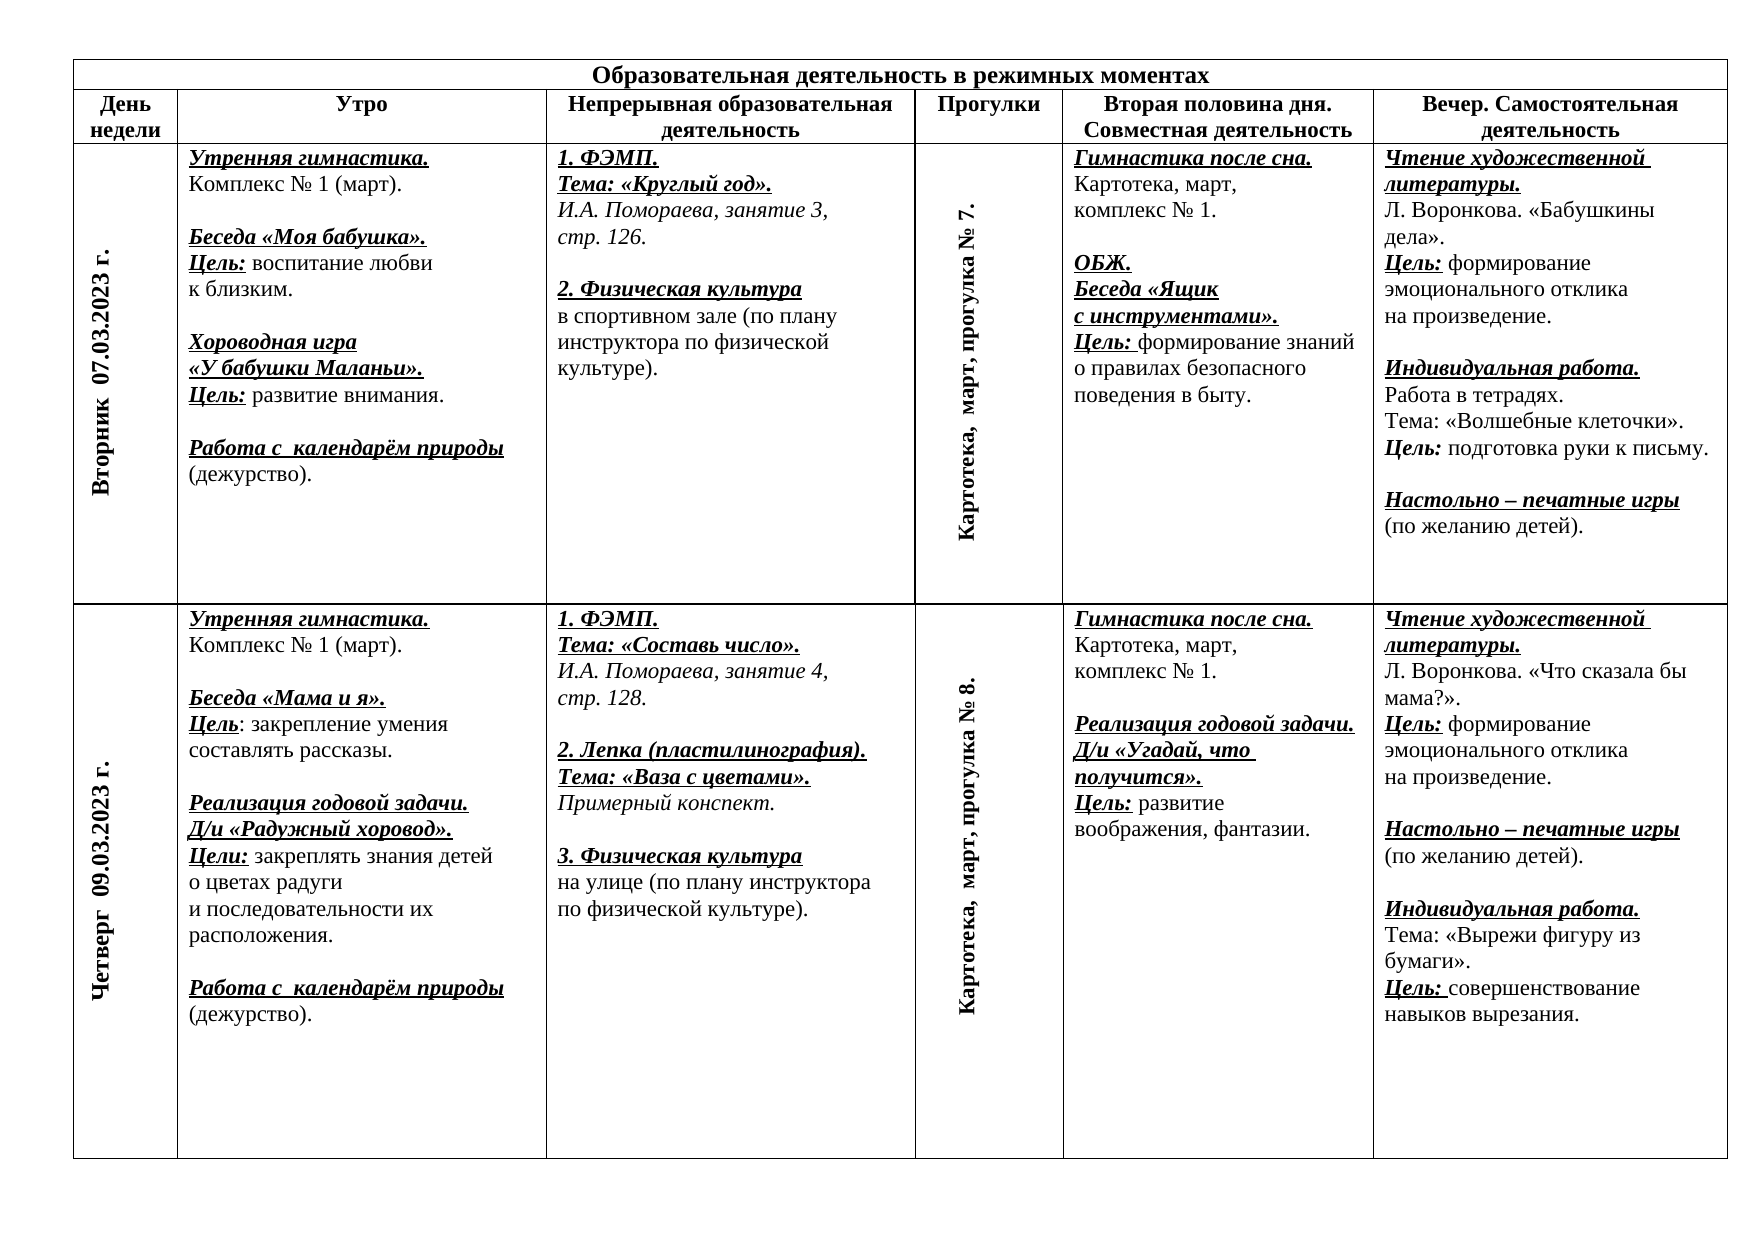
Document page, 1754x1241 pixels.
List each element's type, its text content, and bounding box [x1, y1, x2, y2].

table_header Гимнастика после сна. Картотека, март, комплекс № 1. Реализация годовой задачи. Д/и «Угадай, что получится». Цель: развитие воображения, фантазии. [1064, 605, 1373, 1158]
table_cell Вечер. Самостоятельная деятельность [1374, 90, 1727, 143]
table_cell Утренняя гимнастика. Комплекс № 1 (март). Беседа «Моя бабушка». Цель: воспитание любви к близким. Хороводная игра «У бабушки Маланьи». Цель: развитие внимания. Работа с календарём природы (дежурство). [178, 144, 546, 603]
table_header Чтение художественной литературы. Л. Воронкова. «Что сказала бы мама?». Цель: формирование эмоционального отклика на произведение. Настольно – печатные игры (по желанию детей). Индивидуальная работа. Тема: «Вырежи фигуру из бумаги». Цель: совершенствование навыков вырезания. [1374, 605, 1727, 1158]
table_header 1. ФЭМП. Тема: «Составь число». И.А. Помораева, занятие 4, стр. 128. 2. Лепка (пластилинография). Тема: «Ваза с цветами». Примерный конспект. 3. Физическая культура на улице (по плану инструктора по физической культуре). [547, 605, 915, 1158]
table_header Утренняя гимнастика. Комплекс № 1 (март). Беседа «Мама и я». Цель: закрепление умения составлять рассказы. Реализация годовой задачи. Д/и «Радужный хоровод». Цели: закреплять знания детей о цветах радуги и последовательности их расположения. Работа с календарём природы (дежурство). [178, 605, 546, 1158]
table_header Образовательная деятельность в режимных моментах [74, 60, 1727, 89]
table_cell Непрерывная образовательная деятельность [547, 90, 914, 143]
table_cell Вторая половина дня. Совместная деятельность [1063, 90, 1373, 143]
table_cell 1. ФЭМП. Тема: «Круглый год». И.А. Помораева, занятие 3, стр. 126. 2. Физическая культура в спортивном зале (по плану инструктора по физической культуре). [547, 144, 914, 603]
table_cell Картотека, март, прогулка № 7. [916, 144, 1062, 603]
table_cell Чтение художественной литературы. Л. Воронкова. «Бабушкины дела». Цель: формирование эмоционального отклика на произведение. Индивидуальная работа. Работа в тетрадях. Тема: «Волшебные клеточки». Цель: подготовка руки к письму. Настольно – печатные игры (по желанию детей). [1374, 144, 1727, 603]
table_cell Прогулки [916, 90, 1062, 143]
table_cell Вторник 07.03.2023 г. [74, 144, 177, 603]
table_cell День недели [74, 90, 177, 143]
table_header Четверг 09.03.2023 г. [74, 605, 177, 1158]
table_header Картотека, март, прогулка № 8. [916, 605, 1063, 1158]
table_cell Гимнастика после сна. Картотека, март, комплекс № 1. ОБЖ. Беседа «Ящик с инструментами». Цель: формирование знаний о правилах безопасного поведения в быту. [1063, 144, 1373, 603]
table_cell Утро [178, 90, 546, 143]
